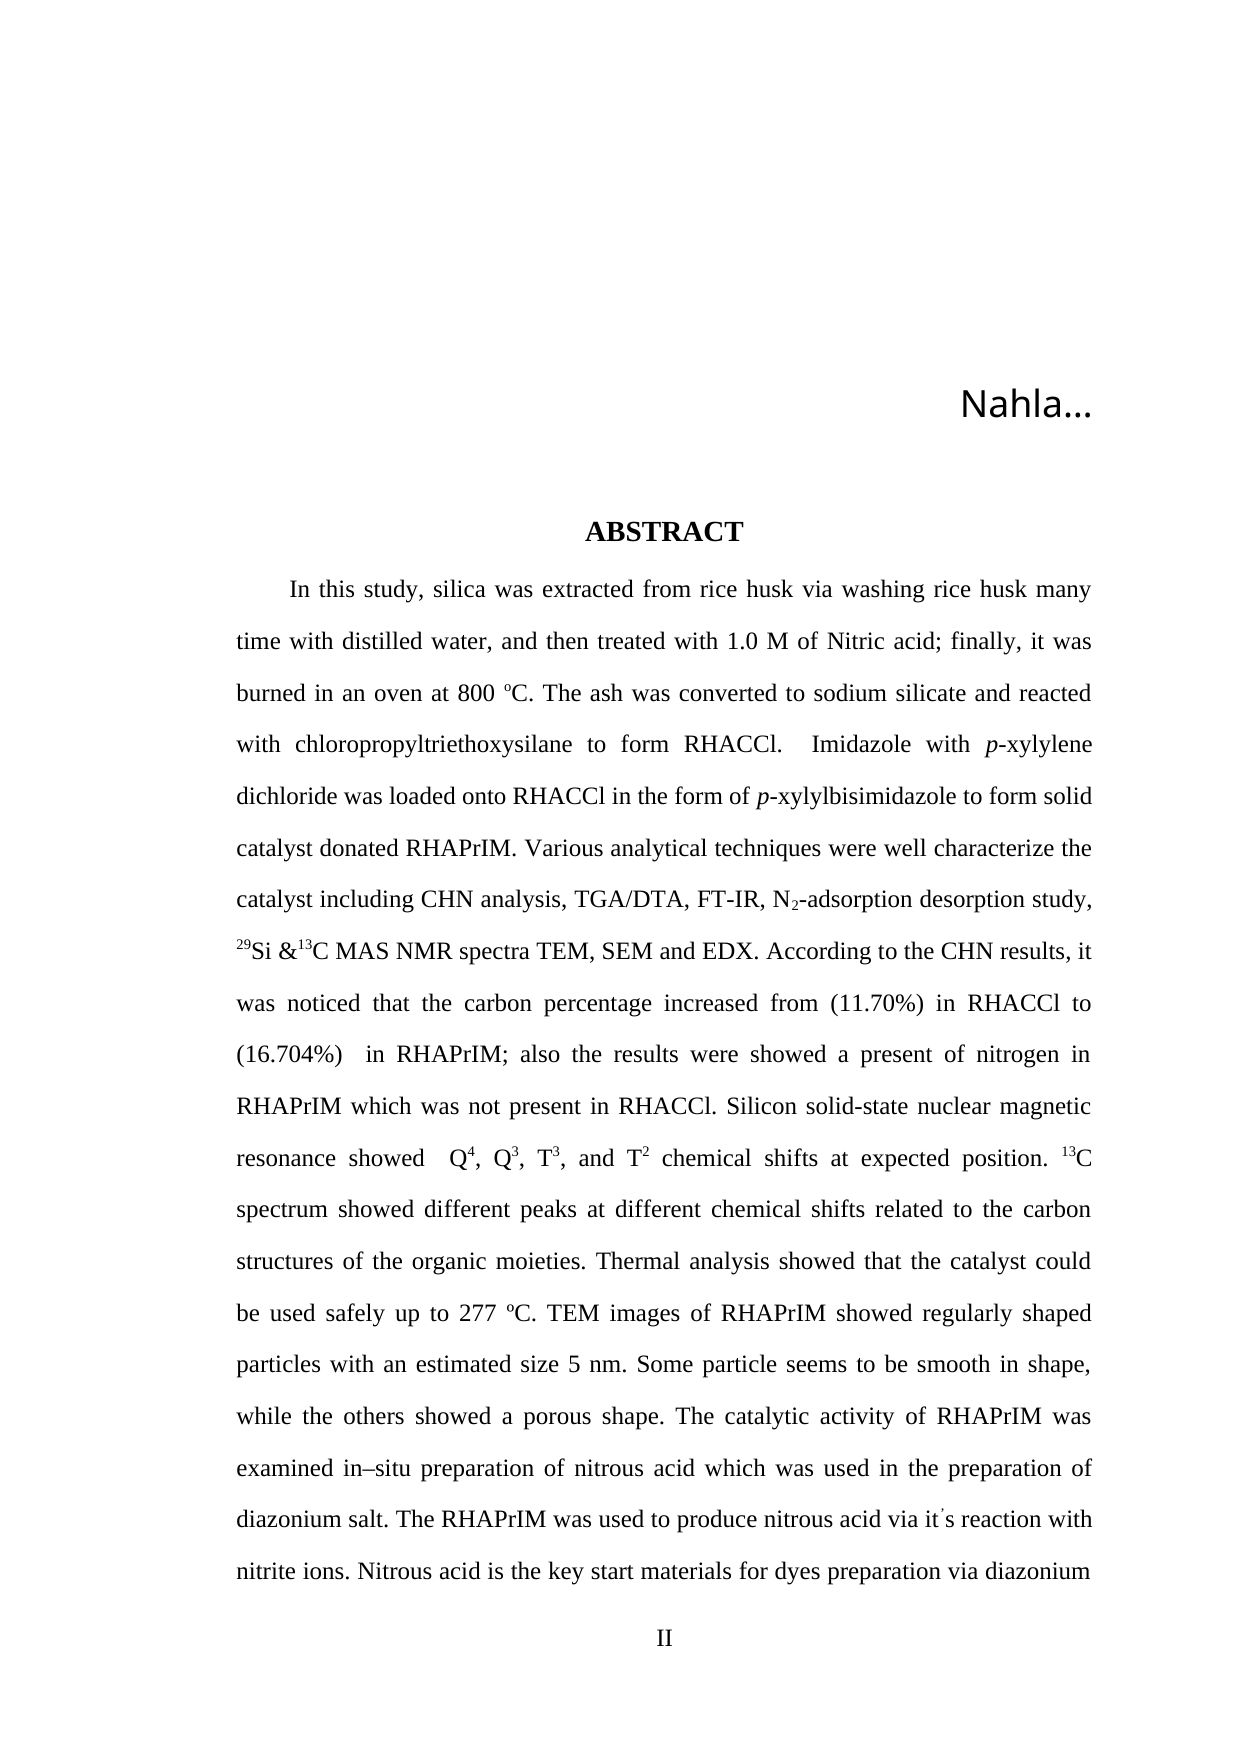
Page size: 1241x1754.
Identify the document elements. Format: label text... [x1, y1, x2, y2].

text Nahla… [236, 377, 1092, 428]
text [236, 574, 1092, 1585]
text ABSTRACT [236, 514, 1092, 548]
